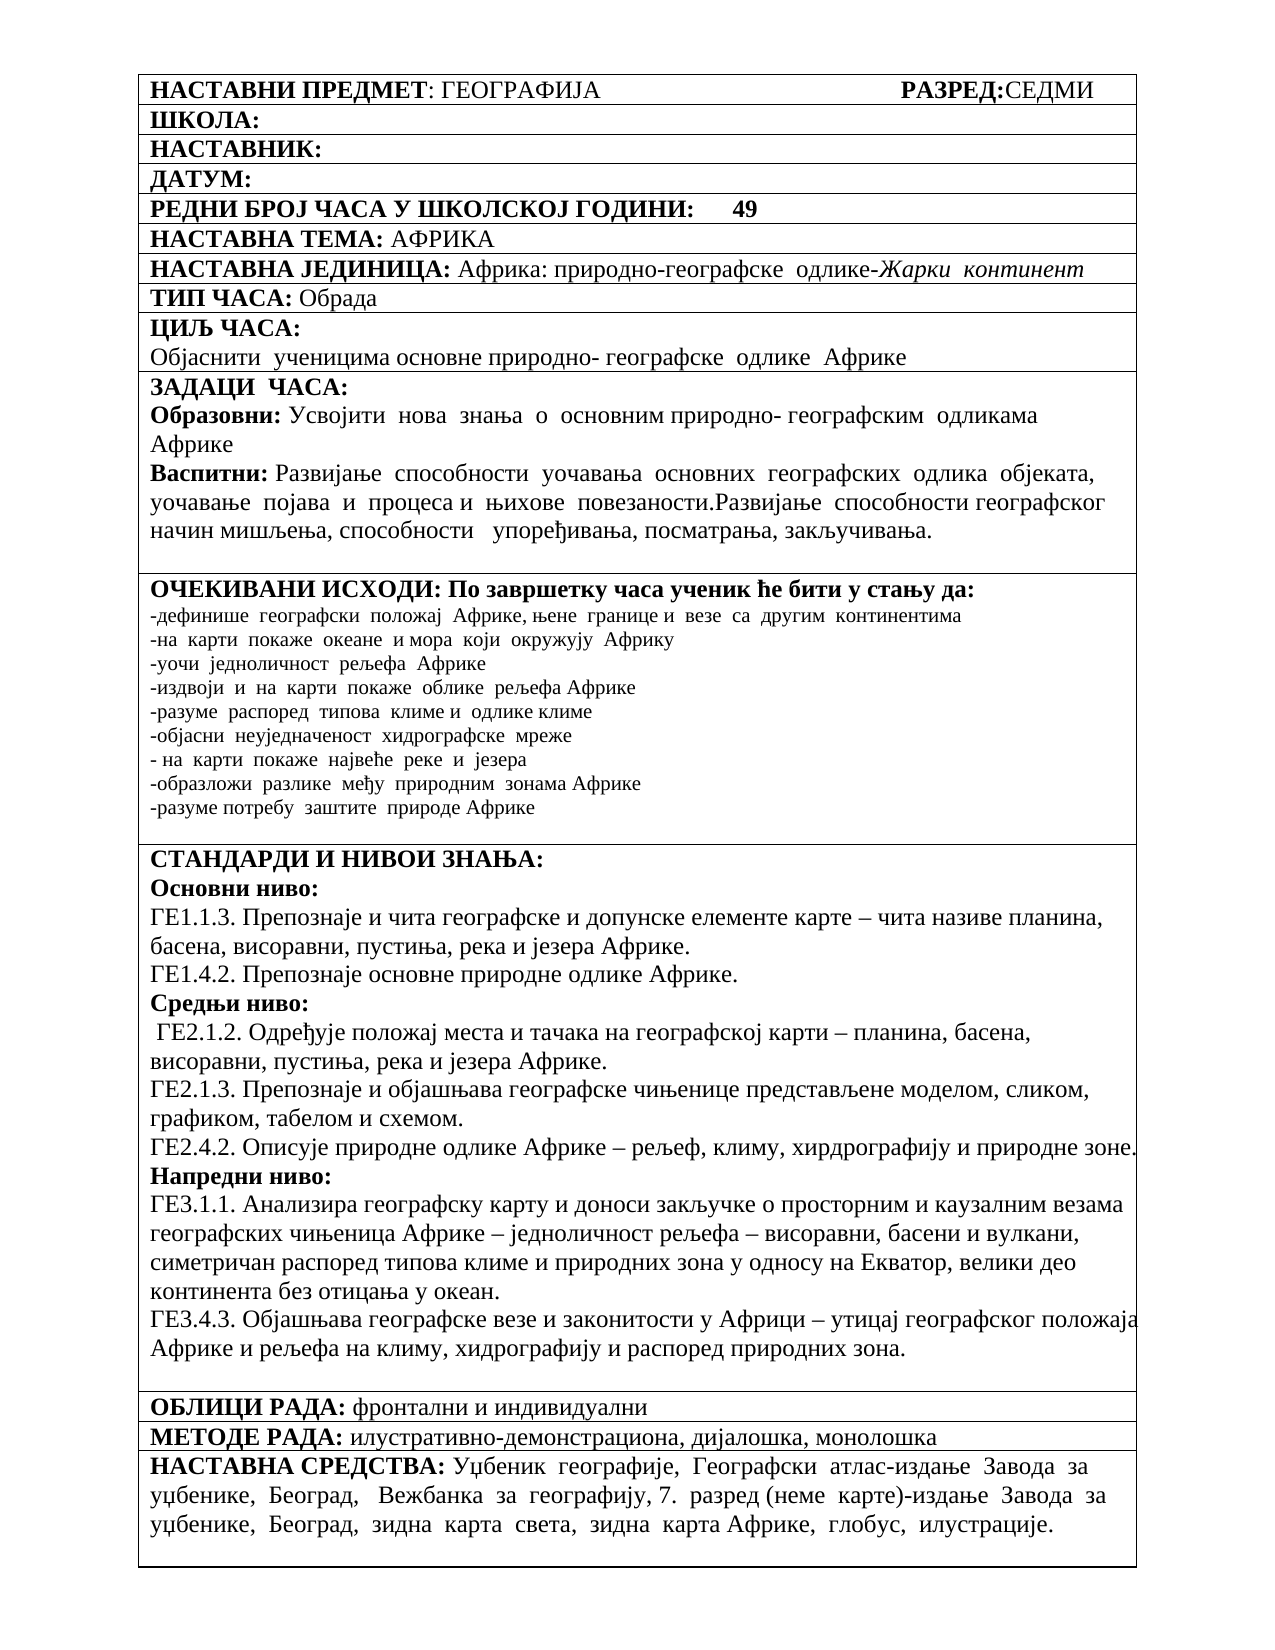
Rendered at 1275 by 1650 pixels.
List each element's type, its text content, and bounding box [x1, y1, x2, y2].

table_cell НАСТАВНА ЈЕДИНИЦА: Африка: природно-географске одлике-Жарки континент [139, 254, 1136, 282]
table_cell НАСТАВНА СРЕДСТВА: Уџбеник географије, Географски атлас-издање Завода за уџбенике, Београд, Вежбанка за географију, 7. разред (неме карте)-издање Завода за уџбенике, Београд, зидна карта света, зидна карта Африке, глобус, илустрације. [139, 1451, 1136, 1566]
table_cell ЗАДАЦИ ЧАСА: Образовни: Усвојити нова знања о основним природно- географским одликама Африке Васпитни: Развијање способности уочавања основних географских одлика објеката, уочавање појава и процеса и њихове повезаности.Развијање способности географског начин мишљења, способности упоређивања, посматрања, закључивања. [139, 372, 1136, 573]
table_cell ОБЛИЦИ РАДА: фронтални и индивидуални [139, 1392, 1136, 1421]
table_cell СТАНДАРДИ И НИВОИ ЗНАЊА: Основни ниво: ГЕ1.1.3. Препознаје и чита географске и допунске елементе карте – чита називе планина, басена, висоравни, пустиња, река и језера Африке. ГЕ1.4.2. Препознаје основне природне одлике Африке. Средњи ниво: ГЕ2.1.2. Одређује положај места и тачака на географској карти ‒ планина, басена, висоравни, пустиња, река и језера Африке. ГЕ2.1.3. Препознаје и објашњава географске чињенице представљене моделом, сликом, графиком, табелом и схемом. ГЕ2.4.2. Описује природне одлике Африке – рељеф, климу, хирдрографију и природне зоне. Напредни ниво: ГЕ3.1.1. Анализира географску карту и доноси закључке о просторним и каузалним везама географских чињеница Африке – једноличност рељефа – висоравни, басени и вулкани, симетричан распоред типова климе и природних зона у односу на Екватор, велики део континента без отицања у океан. ГЕ3.4.3. Објашњава географске везе и законитости у Африци – утицај географског положаја Африке и рељефа на климу, хидрографију и распоред природних зона. [139, 845, 1136, 1391]
table_cell ШКОЛА: [139, 105, 1136, 133]
table_cell НАСТАВНИК: [139, 135, 1136, 163]
table_cell ОЧЕКИВАНИ ИСХОДИ: По завршетку часа ученик ће бити у стању да: -дефинише географски положај Африке, њене границе и везе са другим континентима -на карти покаже океане и мора који окружују Африку -уочи једноличност рељефа Африке -издвоји и на карти покаже облике рељефа Африке -разуме распоред типова климе и одлике климе -објасни неуједначеност хидрографске мреже - на карти покаже највеће реке и језера -образложи разлике међу природним зонама Африке -разуме потребу заштите природе Африке [139, 574, 1136, 843]
table_cell НАСТАВНА ТЕМА: АФРИКА [139, 224, 1136, 253]
table_cell ЦИЉ ЧАСА: Објаснити ученицима основне природно- географске одлике Африке [139, 313, 1136, 371]
table_cell ТИП ЧАСА: Обрада [139, 284, 1136, 312]
table_cell РЕДНИ БРОЈ ЧАСА У ШКОЛСКОЈ ГОДИНИ: 49 [139, 194, 1136, 223]
table_header НАСТАВНИ ПРЕДМЕТ: ГЕОГРАФИЈА РАЗРЕД:СЕДМИ [139, 75, 1136, 104]
table_cell МЕТОДЕ РАДА: илустративно-демонстрациона, дијалошка, монолошка [139, 1422, 1136, 1450]
table_cell ДАТУМ: [139, 164, 1136, 193]
